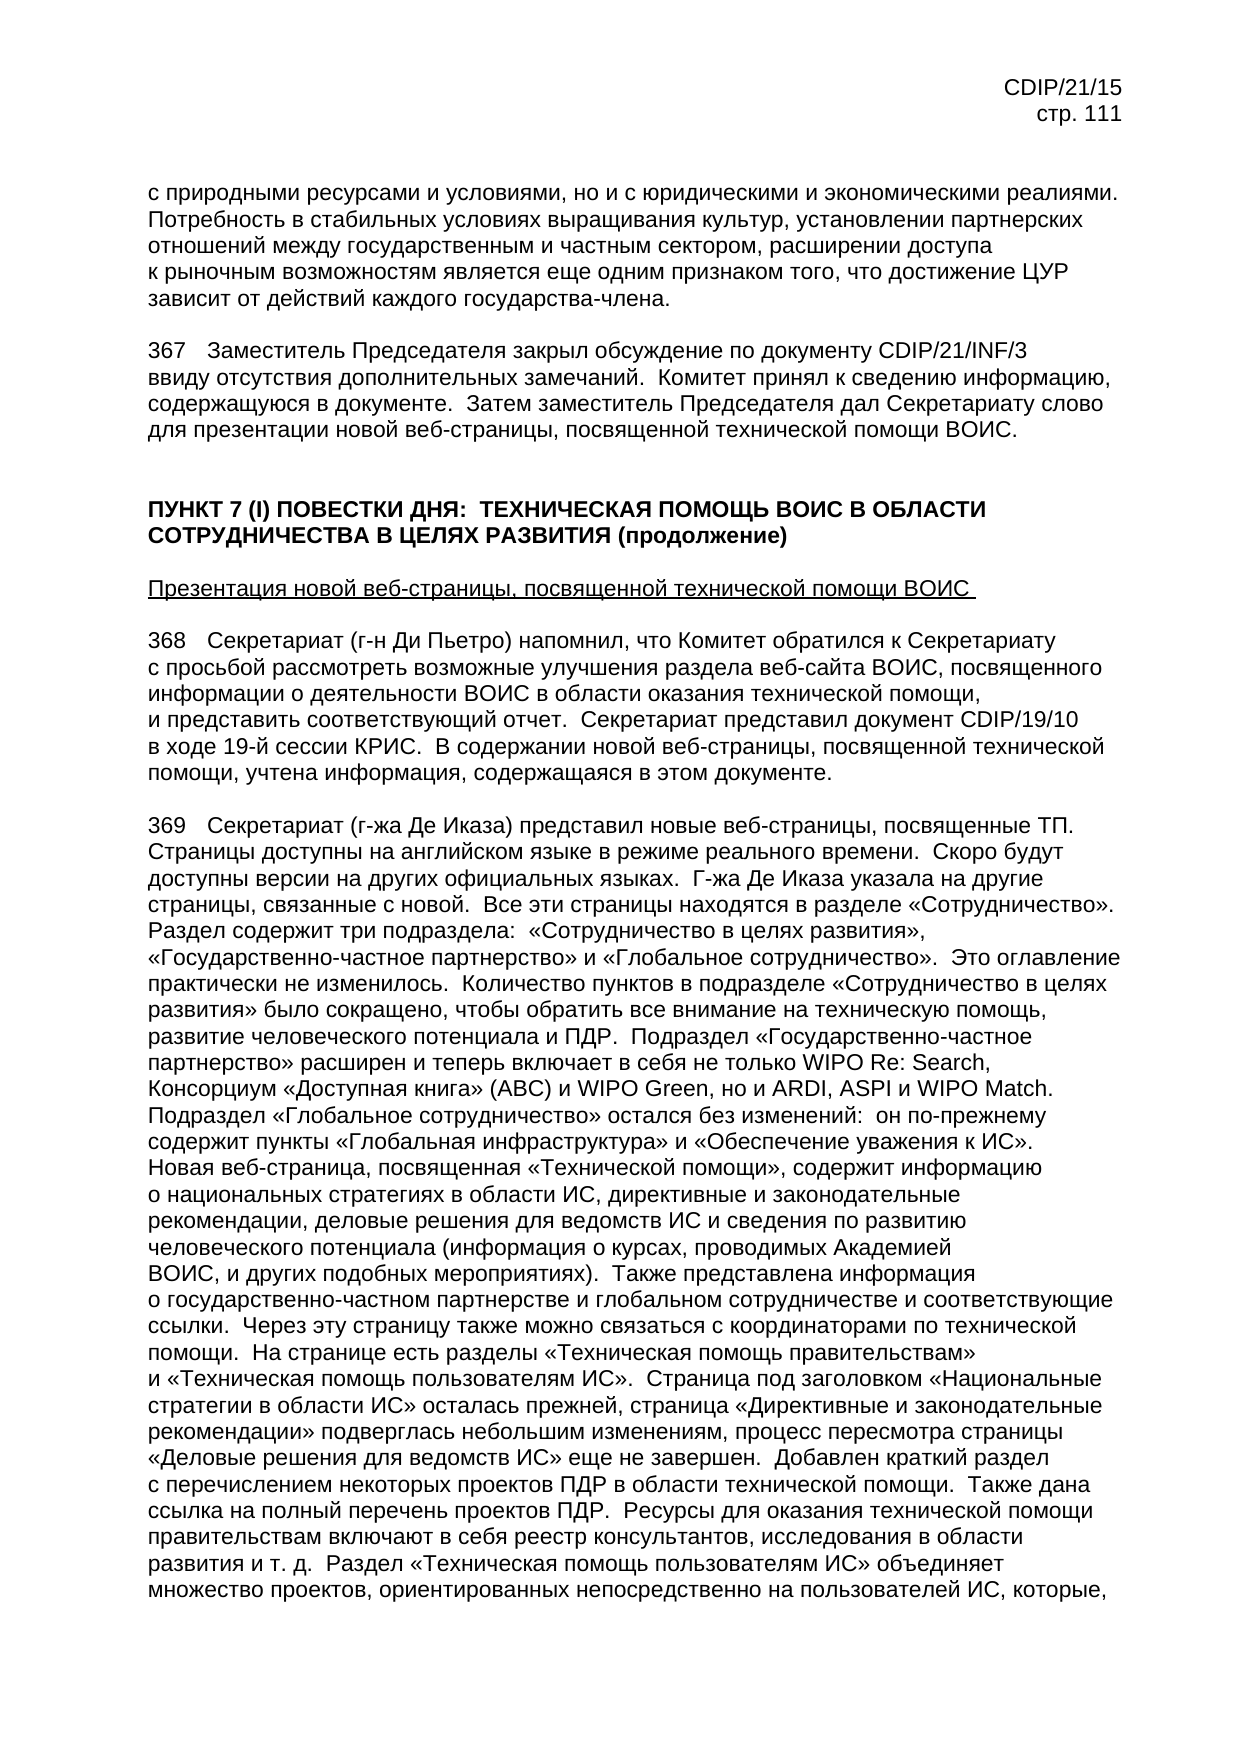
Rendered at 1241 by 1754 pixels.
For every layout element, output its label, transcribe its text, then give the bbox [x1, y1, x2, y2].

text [148, 179, 1122, 311]
text Секретариат (г-н Ди Пьетро) напомнил, что Комитет обратился к Секретариату с просьбой рассмотреть возможные улучшения раздела веб-сайта ВОИС, посвященного информации о деятельности ВОИС в области оказания технической помощи, и представить соответствующий отчет. Секретариат представил документ CDIP/19/10 в ходе 19-й сессии КРИС. В содержании новой веб-страницы, посвященной технической помощи, учтена информация, содержащаяся в этом документе. [148, 627, 1122, 785]
text Заместитель Председателя закрыл обсуждение по документу CDIP/21/INF/3 ввиду отсутствия дополнительных замечаний. Комитет принял к сведению информацию, содержащуюся в документе. Затем заместитель Председателя дал Секретариату слово для презентации новой веб-страницы, посвященной технической помощи ВОИС. [148, 337, 1122, 443]
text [148, 812, 1122, 1602]
text Презентация новой веб-страницы, посвященной технической помощи ВОИС [148, 574, 1122, 601]
text ПУНКТ 7 (I) ПОВЕСТКИ ДНЯ: ТЕХНИЧЕСКАЯ ПОМОЩЬ ВОИС В ОБЛАСТИ СОТРУДНИЧЕСТВА В ЦЕЛЯХ РАЗВИТИЯ (продолжение) [148, 496, 1122, 548]
